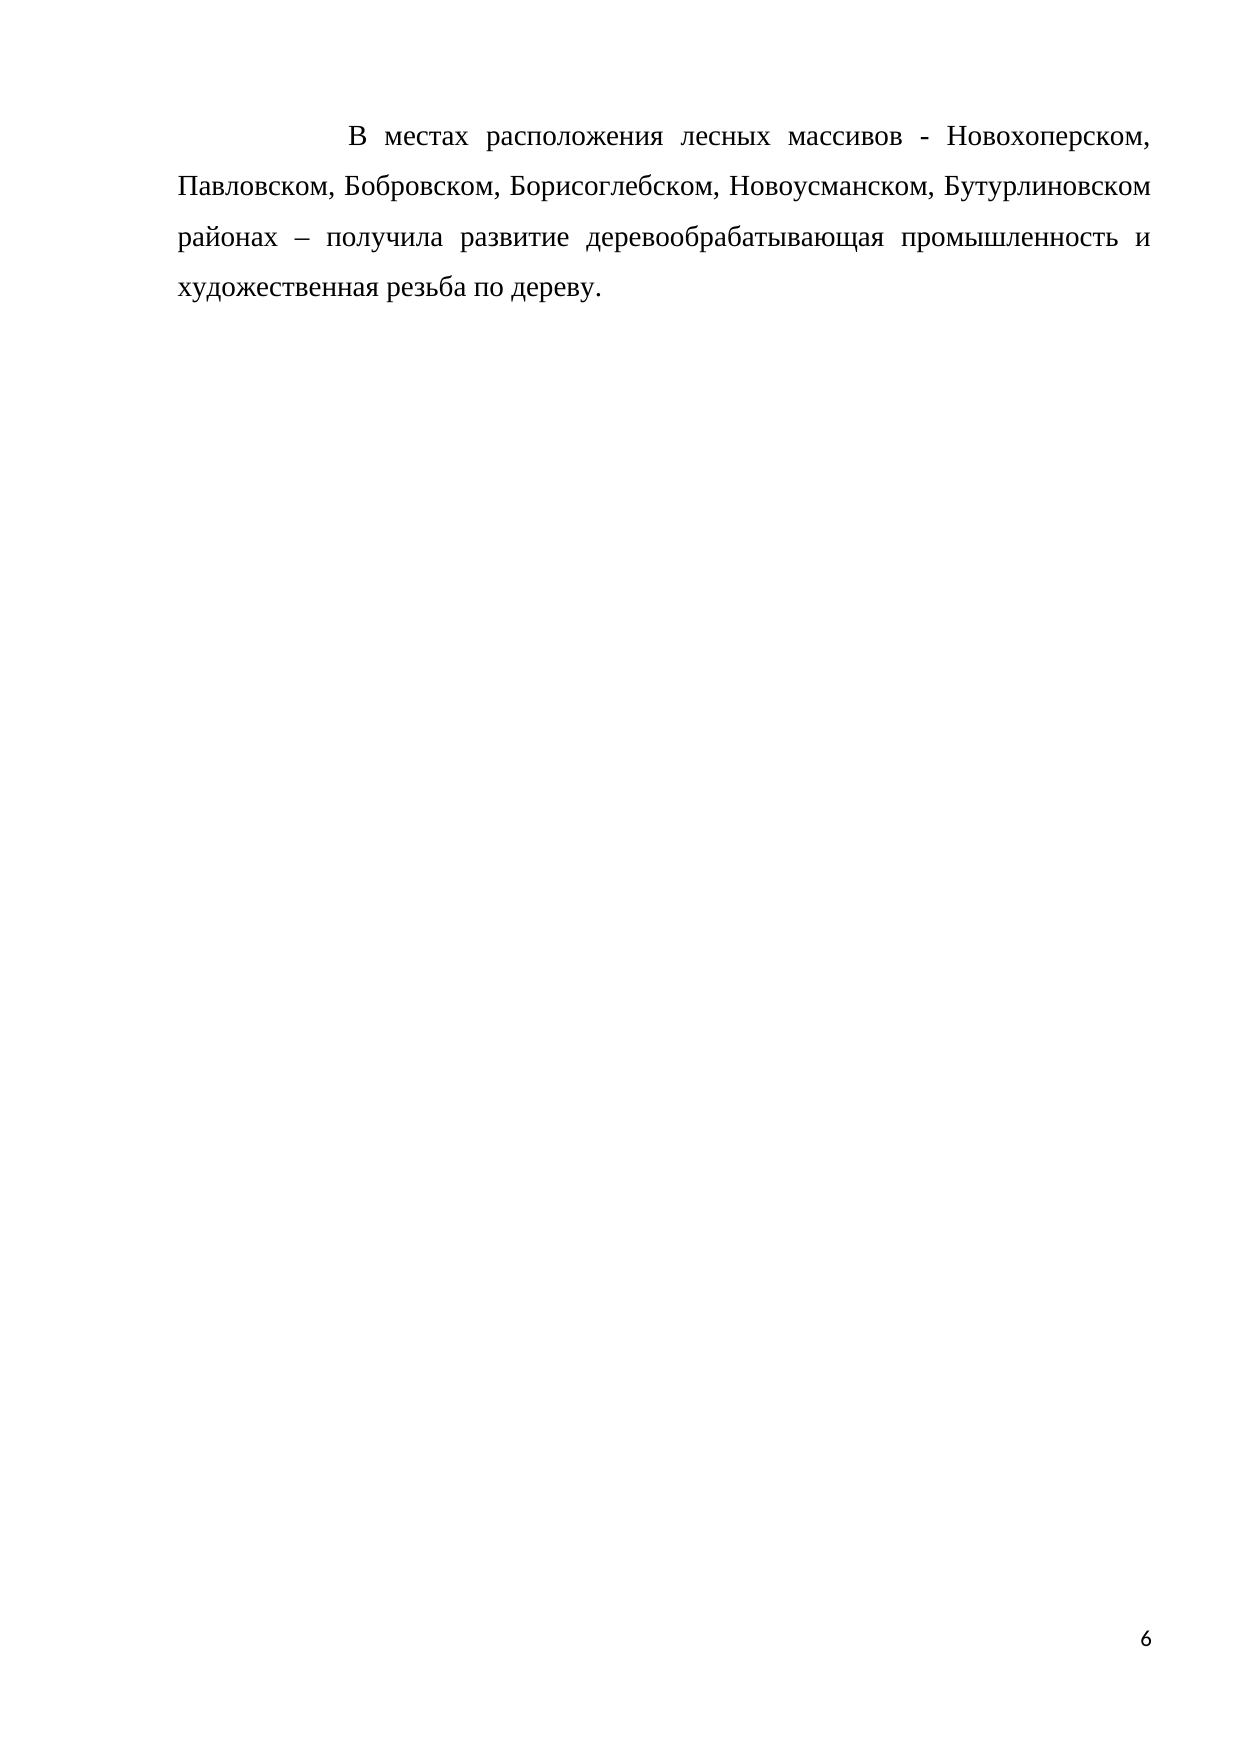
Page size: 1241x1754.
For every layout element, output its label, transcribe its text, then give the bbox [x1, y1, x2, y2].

text В местах расположения лесных массивов - Новохоперском, Павловском, Бобровском, Борисоглебском, Новоусманском, Бутурлиновском районах – получила развитие деревообрабатывающая промышленность и художественная резьба по дереву. [177, 118, 1152, 303]
